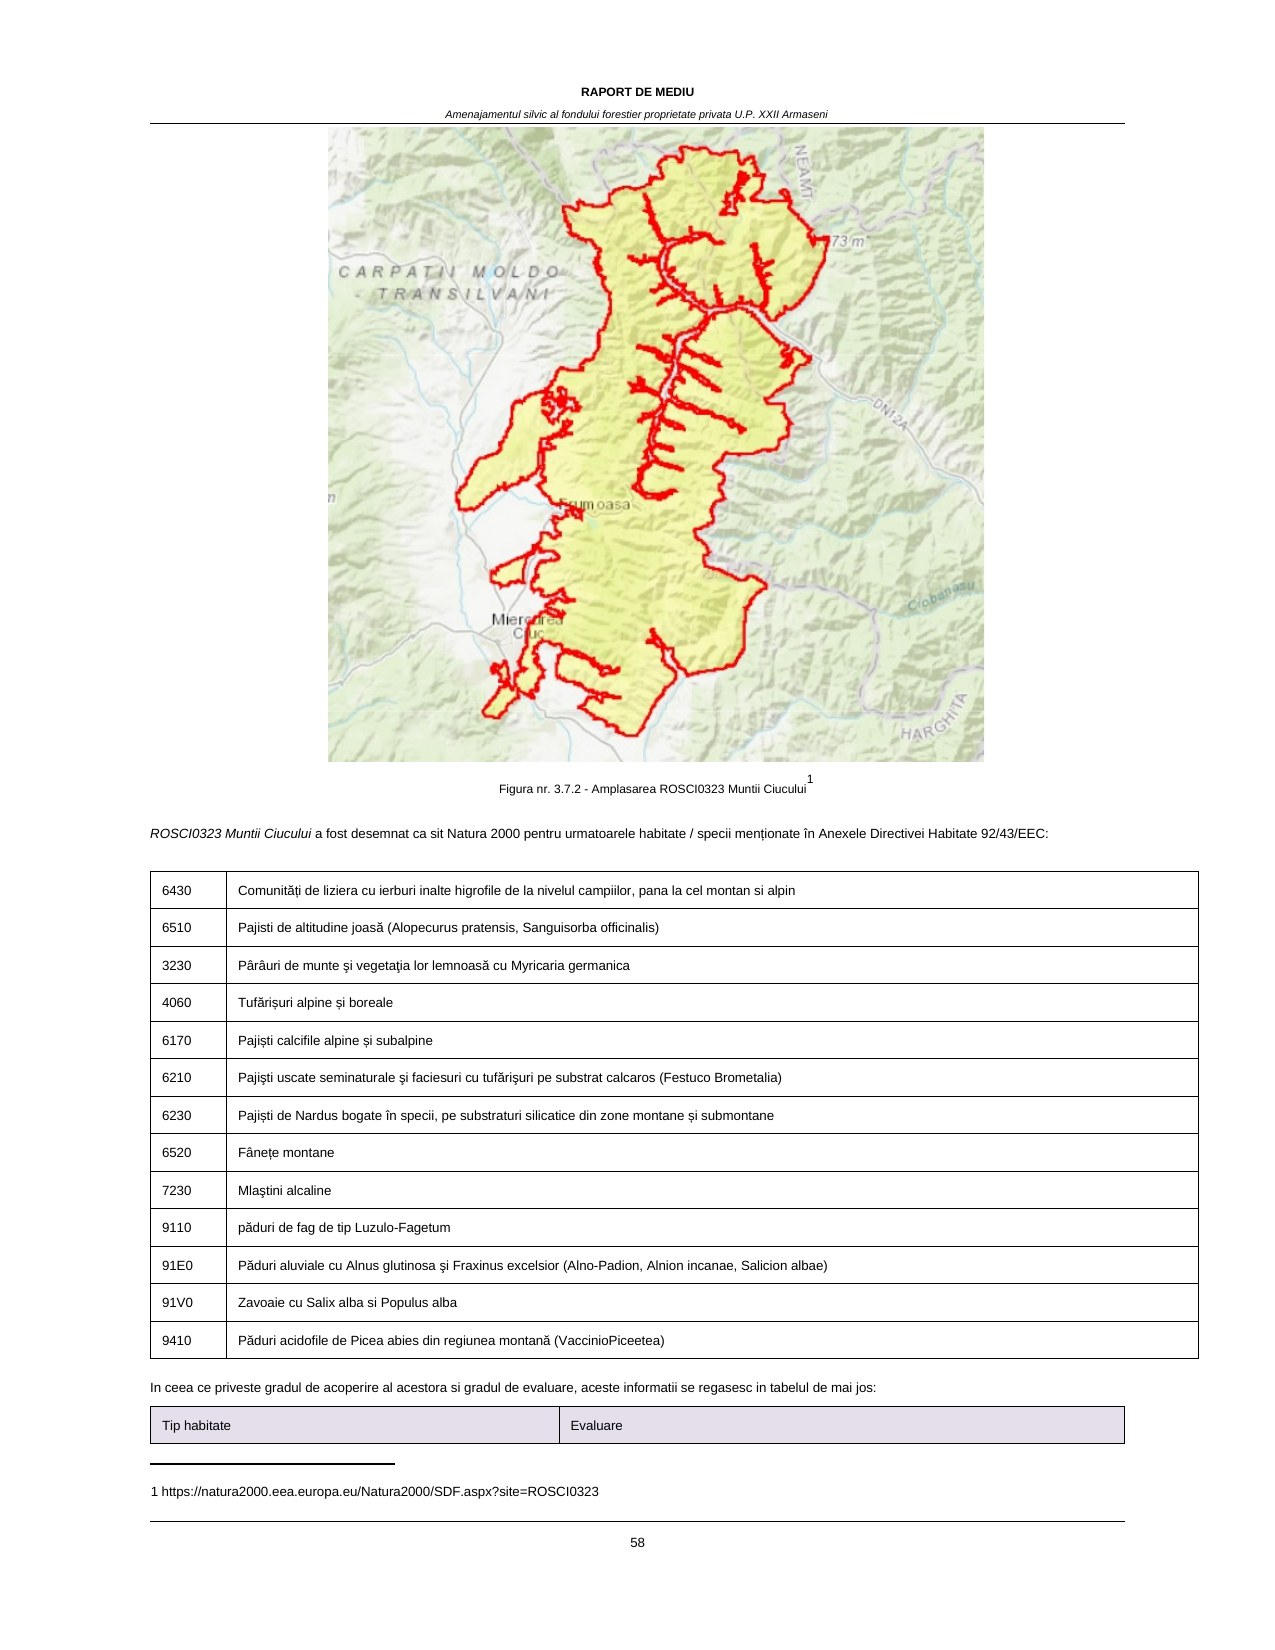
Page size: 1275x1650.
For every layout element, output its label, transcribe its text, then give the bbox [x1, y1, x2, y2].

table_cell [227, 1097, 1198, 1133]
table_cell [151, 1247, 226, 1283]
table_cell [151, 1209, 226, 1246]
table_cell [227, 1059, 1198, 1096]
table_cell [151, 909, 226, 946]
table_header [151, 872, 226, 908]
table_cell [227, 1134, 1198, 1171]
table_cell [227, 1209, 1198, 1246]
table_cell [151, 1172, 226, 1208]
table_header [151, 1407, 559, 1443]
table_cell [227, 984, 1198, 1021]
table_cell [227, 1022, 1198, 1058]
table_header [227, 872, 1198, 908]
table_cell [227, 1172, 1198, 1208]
picture [328, 127, 985, 762]
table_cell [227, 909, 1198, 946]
text ROSCI0323 Muntii Ciucului a fost desemnat ca sit Natura 2000 pentru urmatoarele habitate / specii menționate în Anexele Directivei Habitate 92/43/EEC: [150, 816, 1125, 842]
text In ceea ce priveste gradul de acoperire al acestora si gradul de evaluare, aceste informatii se regasesc in tabelul de mai jos: [150, 1369, 1125, 1396]
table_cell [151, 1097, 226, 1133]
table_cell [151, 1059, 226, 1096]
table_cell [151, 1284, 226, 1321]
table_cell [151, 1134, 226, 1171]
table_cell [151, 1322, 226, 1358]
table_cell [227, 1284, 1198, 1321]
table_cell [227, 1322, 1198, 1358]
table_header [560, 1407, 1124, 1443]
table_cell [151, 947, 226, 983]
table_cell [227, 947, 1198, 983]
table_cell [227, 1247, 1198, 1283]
text Figura nr. 3.7.2 - Amplasarea ROSCI0323 Muntii Ciucului [187, 772, 1125, 796]
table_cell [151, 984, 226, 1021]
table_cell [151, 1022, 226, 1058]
